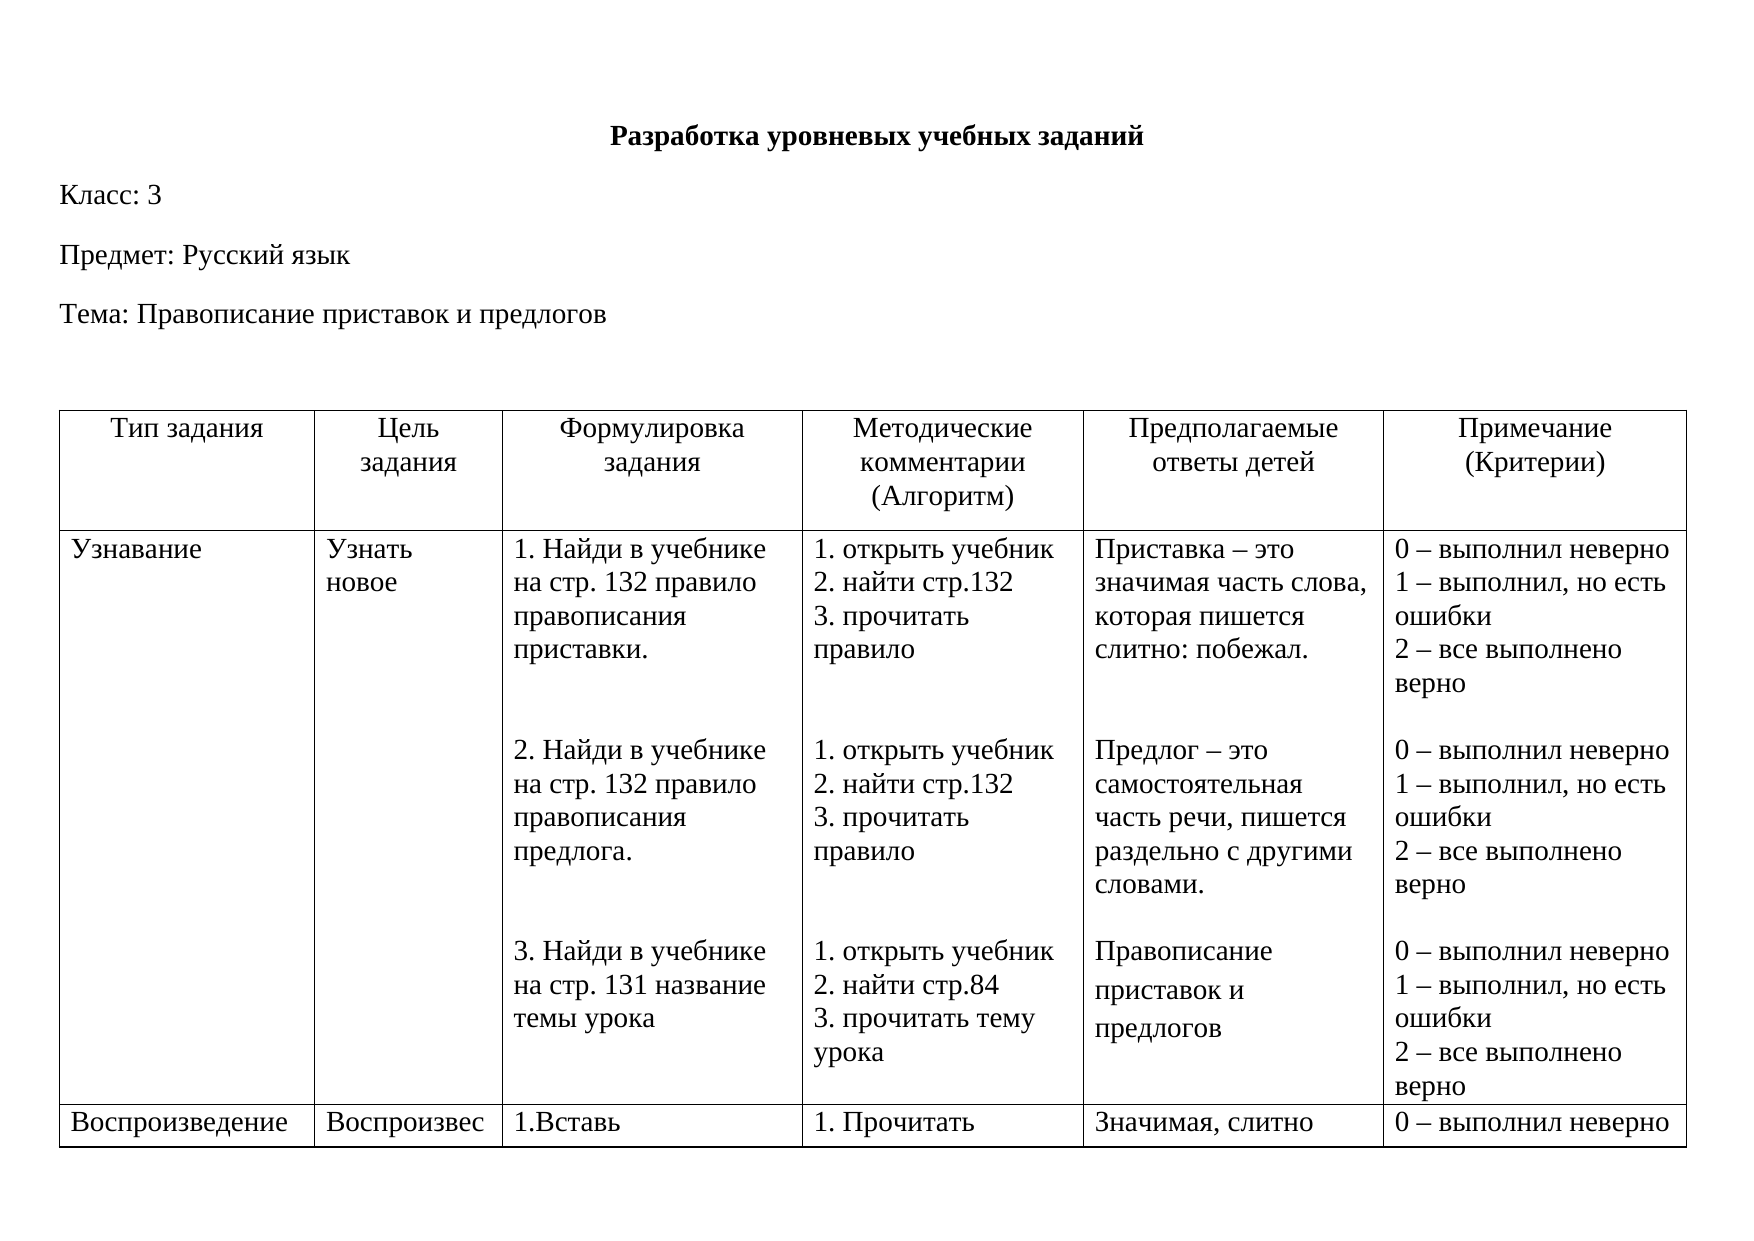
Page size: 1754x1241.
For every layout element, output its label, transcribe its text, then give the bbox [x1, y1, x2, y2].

table_header Цель задания [315, 411, 502, 530]
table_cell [803, 1105, 1083, 1146]
table_header Тип задания [60, 411, 314, 530]
table_cell Приставка – это значимая часть слова, которая пишется слитно: побежал. Предлог – это самостоятельная часть речи, пишется раздельно с другими словами. Правописание приставок и предлогов [1084, 531, 1383, 1103]
table_cell Узнать новое [315, 531, 502, 1103]
text Класс: 3 [59, 177, 1695, 211]
text Разработка уровневых учебных заданий [59, 118, 1695, 152]
table_header Методические комментарии (Алгоритм) [803, 411, 1083, 530]
text Предмет: Русский язык [59, 237, 1695, 270]
table_header Формулировка задания [503, 411, 802, 530]
text Тема: Правописание приставок и предлогов [59, 296, 1695, 330]
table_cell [315, 1105, 502, 1146]
table_header Примечание (Критерии) [1384, 411, 1686, 530]
table_cell Узнавание [60, 531, 314, 1103]
table_cell Воспроизведение [60, 1105, 314, 1146]
table_header Предполагаемые ответы детей [1084, 411, 1383, 530]
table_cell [1384, 1105, 1686, 1146]
table_cell 1. открыть учебник 2. найти стр.132 3. прочитать правило 1. открыть учебник 2. найти стр.132 3. прочитать правило 1. открыть учебник 2. найти стр.84 3. прочитать тему урока [803, 531, 1083, 1103]
table_cell 1. Найди в учебнике на стр. 132 правило правописания приставки. 2. Найди в учебнике на стр. 132 правило правописания предлога. 3. Найди в учебнике на стр. 131 название темы урока [503, 531, 802, 1103]
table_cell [503, 1105, 802, 1146]
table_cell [1084, 1105, 1383, 1146]
